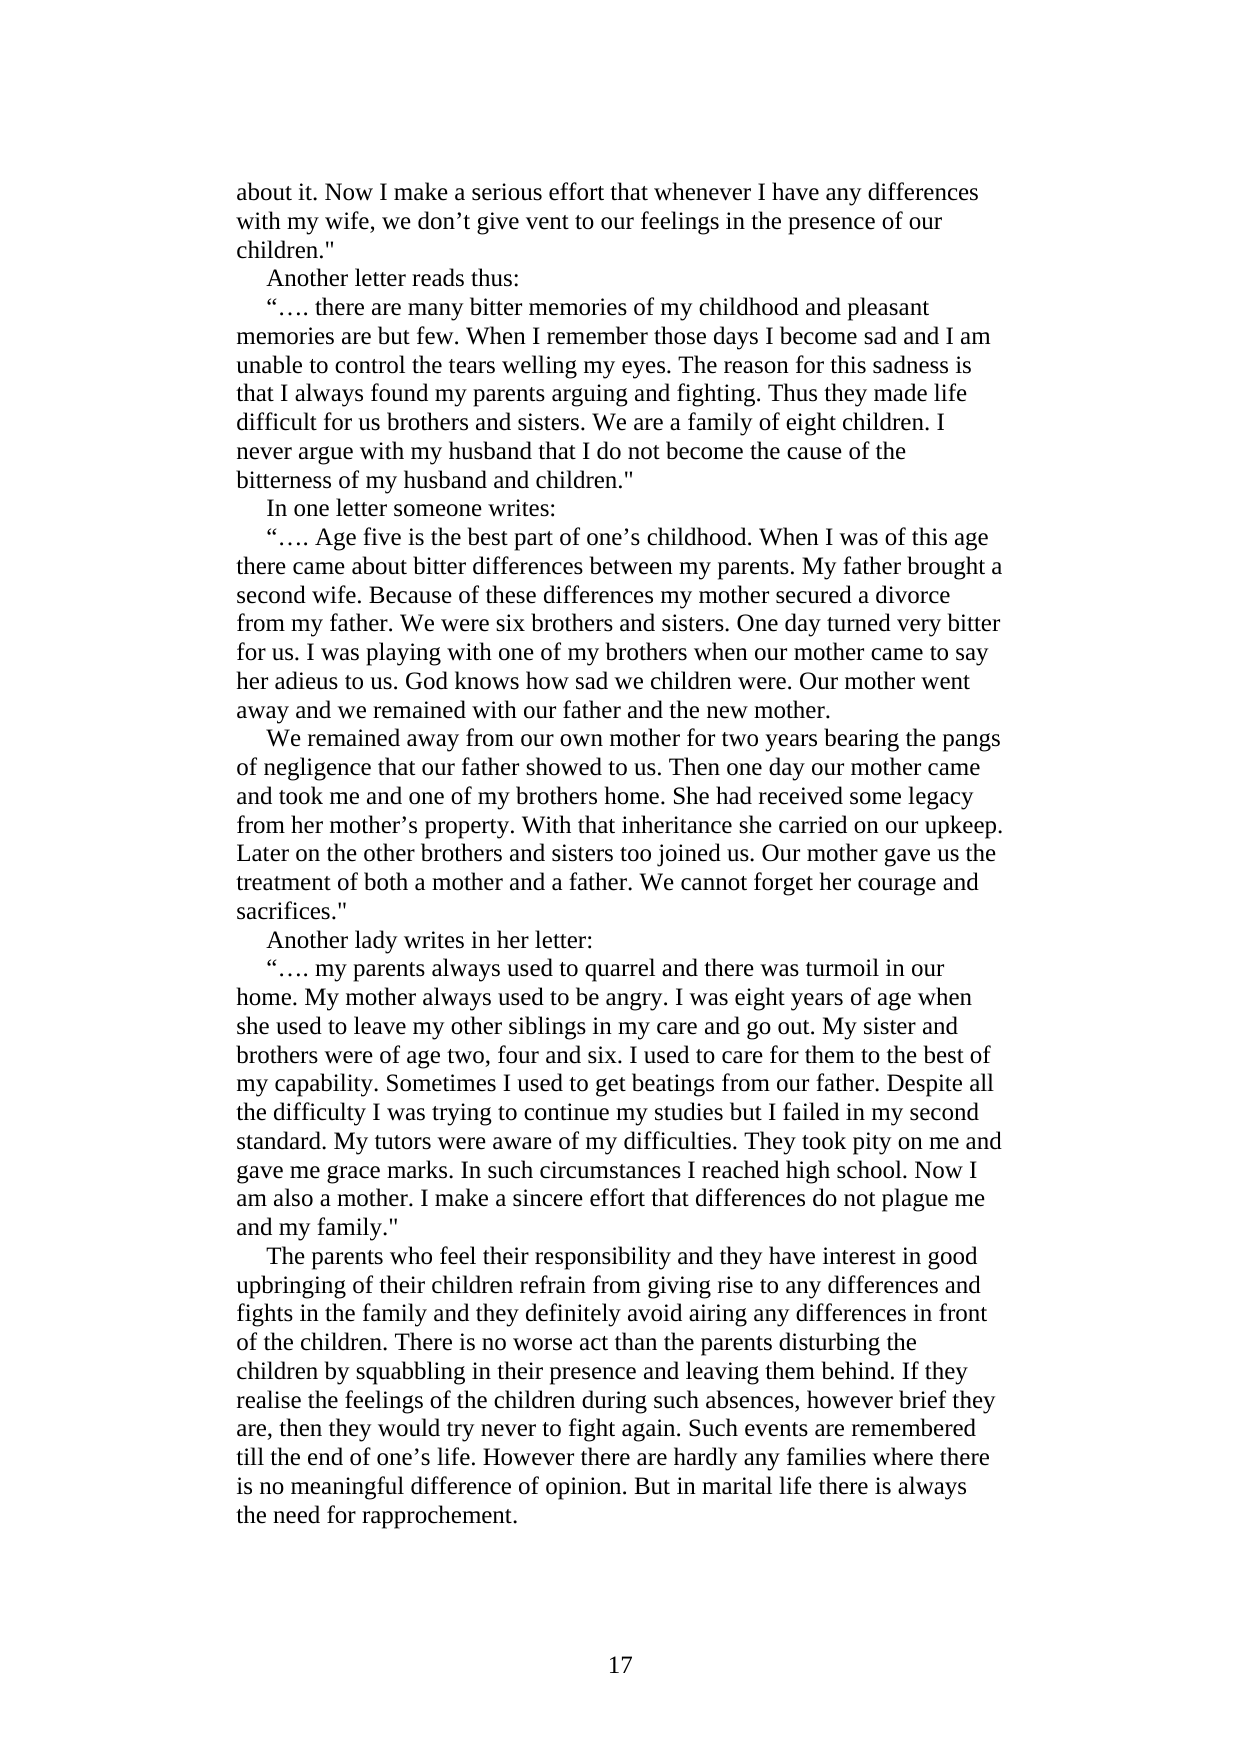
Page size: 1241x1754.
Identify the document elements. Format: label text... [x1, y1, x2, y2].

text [236, 177, 1004, 263]
text The parents who feel their responsibility and they have interest in good upbringing of their children refrain from giving rise to any differences and fights in the family and they definitely avoid airing any differences in front of the children. There is no worse act than the parents disturbing the children by squabbling in their presence and leaving them behind. If they realise the feelings of the children during such absences, however brief they are, then they would try never to fight again. Such events are remembered till the end of one’s life. However there are hardly any families where there is no meaningful difference of opinion. But in marital life there is always the need for rapprochement. [236, 1241, 1004, 1528]
text “…. Age five is the best part of one’s childhood. When I was of this age there came about bitter differences between my parents. My father brought a second wife. Because of these differences my mother secured a divorce from my father. We were six brothers and sisters. One day turned very bitter for us. I was playing with one of my brothers when our mother came to say her adieus to us. God knows how sad we children were. Our mother went away and we remained with our father and the new mother. [236, 522, 1004, 723]
text We remained away from our own mother for two years bearing the pangs of negligence that our father showed to us. Then one day our mother came and took me and one of my brothers home. She had received some legacy from her mother’s property. With that inheritance she carried on our upkeep. Later on the other brothers and sisters too joined us. Our mother gave us the treatment of both a mother and a father. We cannot forget her courage and sacrifices." [236, 723, 1004, 925]
text “…. there are many bitter memories of my childhood and pleasant memories are but few. When I remember those days I become sad and I am unable to control the tears welling my eyes. The reason for this sadness is that I always found my parents arguing and fighting. Thus they made life difficult for us brothers and sisters. We are a family of eight children. I never argue with my husband that I do not become the cause of the bitterness of my husband and children." [236, 292, 1004, 493]
text Another lady writes in her letter: [236, 925, 1004, 953]
text Another letter reads thus: [236, 263, 1004, 292]
text In one letter someone writes: [236, 493, 1004, 522]
text “…. my parents always used to quarrel and there was turmoil in our home. My mother always used to be angry. I was eight years of age when she used to leave my other siblings in my care and go out. My sister and brothers were of age two, four and six. I used to care for them to the best of my capability. Sometimes I used to get beatings from our father. Despite all the difficulty I was trying to continue my studies but I failed in my second standard. My tutors were aware of my difficulties. They took pity on me and gave me grace marks. In such circumstances I reached high school. Now I am also a mother. I make a sincere effort that differences do not plague me and my family." [236, 953, 1004, 1241]
